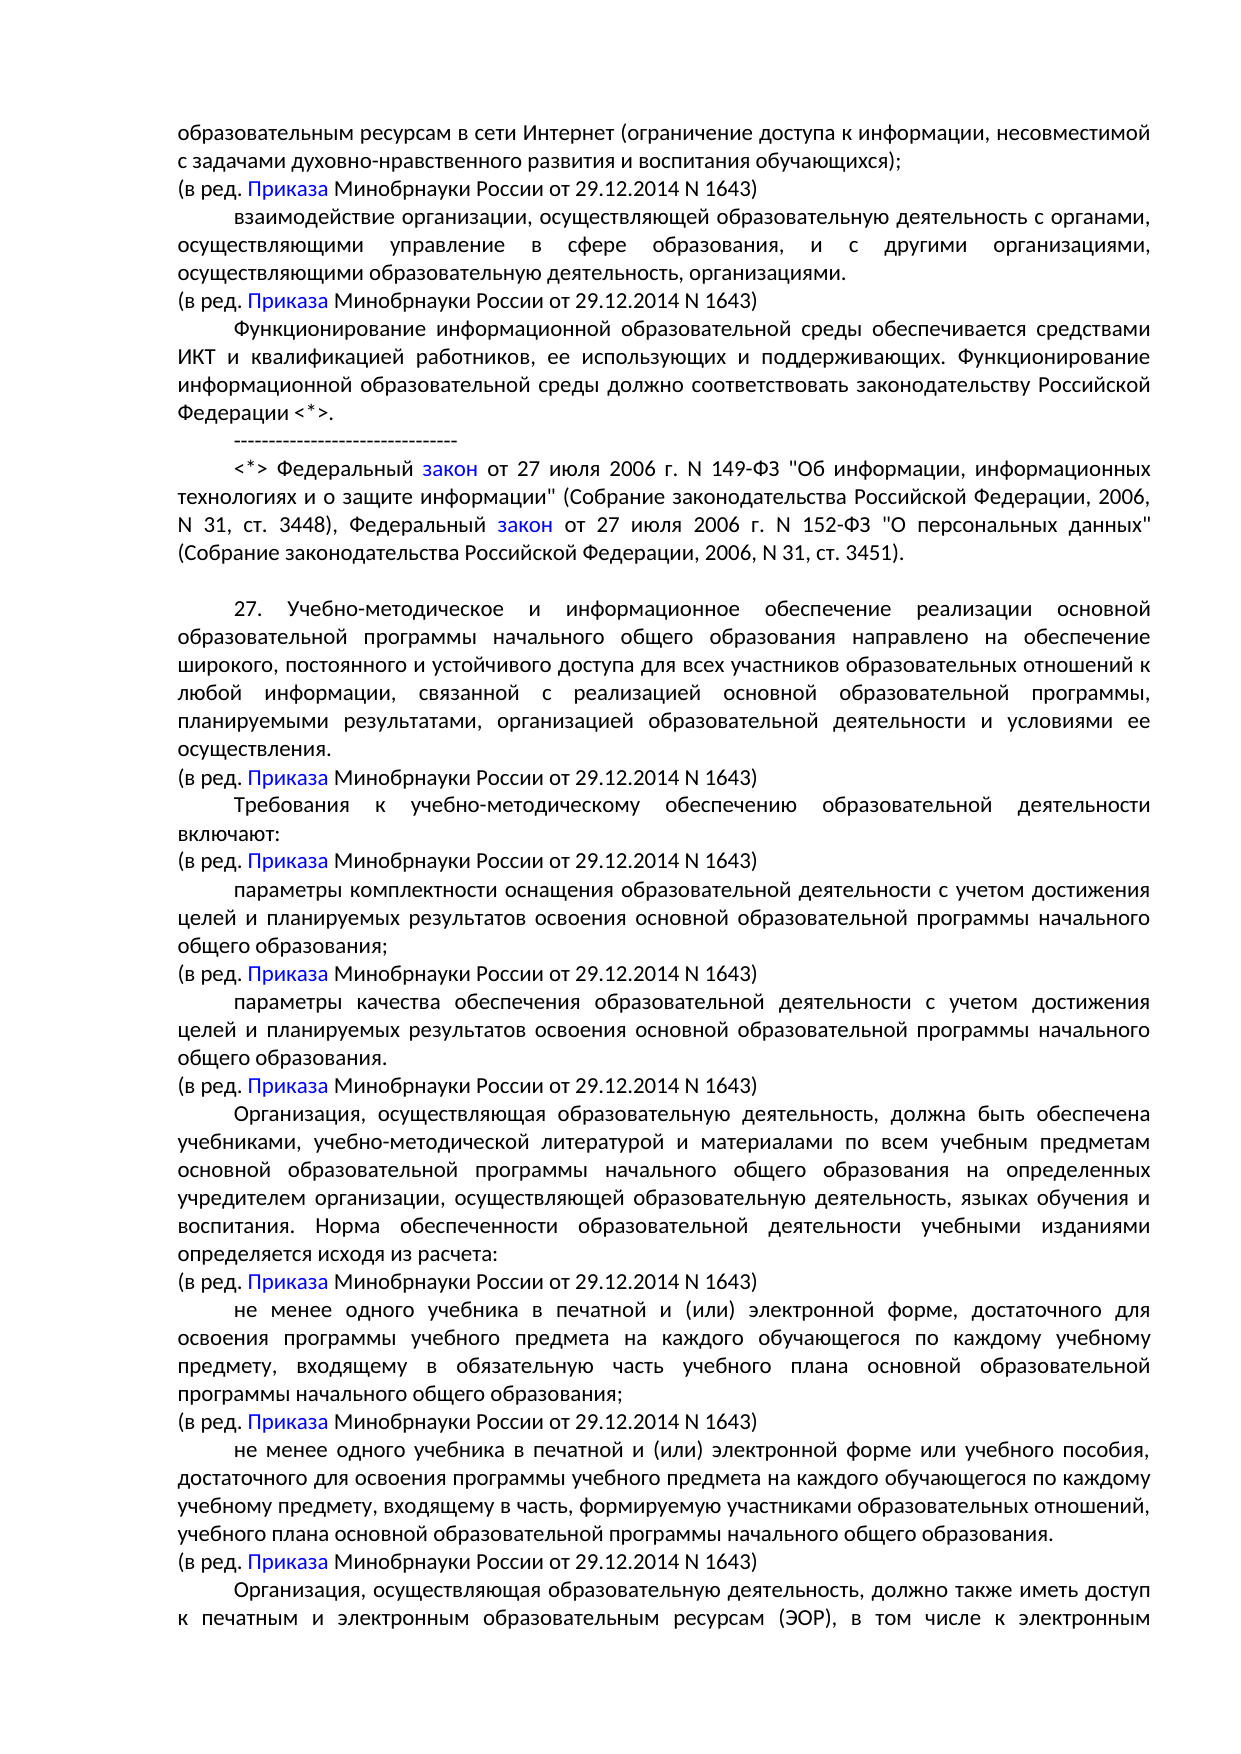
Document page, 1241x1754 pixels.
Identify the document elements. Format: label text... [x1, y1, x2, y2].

text (в ред. Приказа Минобрнауки России от 29.12.2014 N 1643) [177, 1407, 1152, 1435]
text параметры качества обеспечения образовательной деятельности с учетом достижения целей и планируемых результатов освоения основной образовательной программы начального общего образования. [177, 987, 1152, 1071]
text (в ред. Приказа Минобрнауки России от 29.12.2014 N 1643) [177, 847, 1152, 875]
text 27. Учебно-методическое и информационное обеспечение реализации основной образовательной программы начального общего образования направлено на обеспечение широкого, постоянного и устойчивого доступа для всех участников образовательных отношений к любой информации, связанной с реализацией основной образовательной программы, планируемыми результатами, организацией образовательной деятельности и условиями ее осуществления. [177, 594, 1152, 763]
text Функционирование информационной образовательной среды обеспечивается средствами ИКТ и квалификацией работников, ее использующих и поддерживающих. Функционирование информационной образовательной среды должно соответствовать законодательству Российской Федерации <*>. [177, 314, 1152, 426]
text (в ред. Приказа Минобрнауки России от 29.12.2014 N 1643) [177, 1547, 1152, 1575]
text взаимодействие организации, осуществляющей образовательную деятельность с органами, осуществляющими управление в сфере образования, и с другими организациями, осуществляющими образовательную деятельность, организациями. [177, 202, 1152, 286]
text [177, 1575, 1152, 1631]
text (в ред. Приказа Минобрнауки России от 29.12.2014 N 1643) [177, 1071, 1152, 1099]
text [177, 118, 1152, 174]
text Требования к учебно-методическому обеспечению образовательной деятельности включают: [177, 791, 1152, 847]
text (в ред. Приказа Минобрнауки России от 29.12.2014 N 1643) [177, 1267, 1152, 1295]
text не менее одного учебника в печатной и (или) электронной форме или учебного пособия, достаточного для освоения программы учебного предмета на каждого обучающегося по каждому учебному предмету, входящему в часть, формируемую участниками образовательных отношений, учебного плана основной образовательной программы начального общего образования. [177, 1435, 1152, 1547]
text параметры комплектности оснащения образовательной деятельности с учетом достижения целей и планируемых результатов освоения основной образовательной программы начального общего образования; [177, 875, 1152, 959]
text Организация, осуществляющая образовательную деятельность, должна быть обеспечена учебниками, учебно-методической литературой и материалами по всем учебным предметам основной образовательной программы начального общего образования на определенных учредителем организации, осуществляющей образовательную деятельность, языках обучения и воспитания. Норма обеспеченности образовательной деятельности учебными изданиями определяется исходя из расчета: [177, 1099, 1152, 1267]
text (в ред. Приказа Минобрнауки России от 29.12.2014 N 1643) [177, 959, 1152, 987]
text не менее одного учебника в печатной и (или) электронной форме, достаточного для освоения программы учебного предмета на каждого обучающегося по каждому учебному предмету, входящему в обязательную часть учебного плана основной образовательной программы начального общего образования; [177, 1295, 1152, 1407]
text -------------------------------- [177, 426, 1152, 454]
text (в ред. Приказа Минобрнауки России от 29.12.2014 N 1643) [177, 286, 1152, 314]
text (в ред. Приказа Минобрнауки России от 29.12.2014 N 1643) [177, 763, 1152, 791]
text (в ред. Приказа Минобрнауки России от 29.12.2014 N 1643) [177, 174, 1152, 202]
text <*> Федеральный закон от 27 июля 2006 г. N 149-ФЗ "Об информации, информационных технологиях и о защите информации" (Собрание законодательства Российской Федерации, 2006, N 31, ст. 3448), Федеральный закон от 27 июля 2006 г. N 152-ФЗ "О персональных данных" (Собрание законодательства Российской Федерации, 2006, N 31, ст. 3451). [177, 454, 1152, 566]
